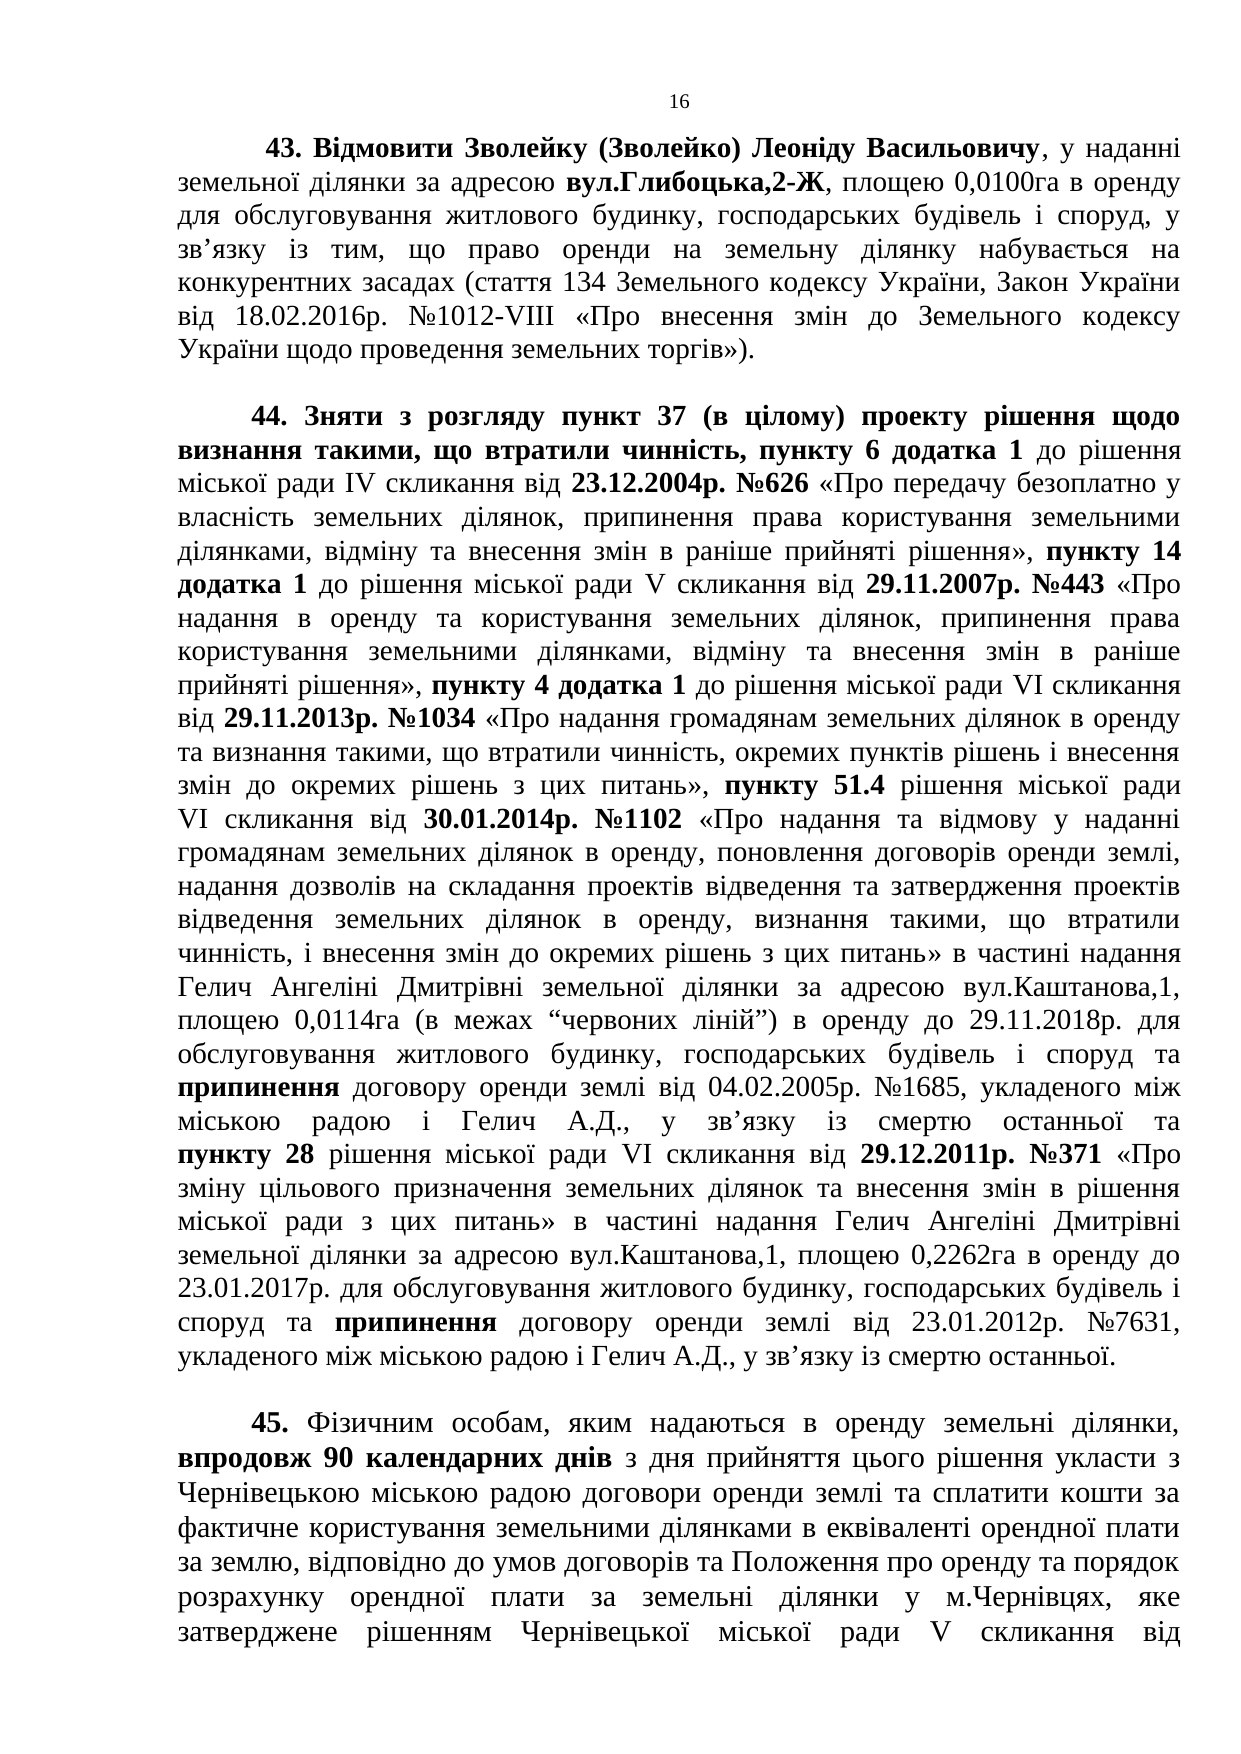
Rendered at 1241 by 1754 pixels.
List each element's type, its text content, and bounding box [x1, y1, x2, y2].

text 43. Відмовити Зволейку (Зволейко) Леоніду Васильовичу, у наданні земельної ділянки за адресою вул.Глибоцька,2-Ж, площею 0,0100га в оренду для обслуговування житлового будинку, господарських будівель і споруд, у зв’язку із тим, що право оренди на земельну ділянку набувається на конкурентних засадах (стаття 134 Земельного кодексу України, Закон України від 18.02.2016р. №1012-VIII «Про внесення змін до Земельного кодексу України щодо проведення земельних торгів»). [177, 130, 1181, 365]
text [177, 1405, 1181, 1647]
text 44. Зняти з розгляду пункт 37 (в цілому) проекту рішення щодо визнання такими, що втратили чинність, пункту 6 додатка 1 до рішення міської ради ІV скликання від 23.12.2004р. №626 «Про передачу безоплатно у власність земельних ділянок, припинення права користування земельними ділянками, відміну та внесення змін в раніше прийняті рішення», пункту 14 додатка 1 до рішення міської ради V скликання від 29.11.2007р. №443 «Про надання в оренду та користування земельних ділянок, припинення права користування земельними ділянками, відміну та внесення змін в раніше прийняті рішення», пункту 4 додатка 1 до рішення міської ради VІ скликання від 29.11.2013р. №1034 «Про надання громадянам земельних ділянок в оренду та визнання такими, що втратили чинність, окремих пунктів рішень і внесення змін до окремих рішень з цих питань», пункту 51.4 рішення міської ради VІ скликання від 30.01.2014р. №1102 «Про надання та відмову у наданні громадянам земельних ділянок в оренду, поновлення договорів оренди землі, надання дозволів на складання проектів відведення та затвердження проектів відведення земельних ділянок в оренду, визнання такими, що втратили чинність, і внесення змін до окремих рішень з цих питань» в частині надання Гелич Ангеліні Дмитрівні земельної ділянки за адресою вул.Каштанова,1, площею 0,0114га (в межах “червоних ліній”) в оренду до 29.11.2018р. для обслуговування житлового будинку, господарських будівель і споруд та припинення договору оренди землі від 04.02.2005р. №1685, укладеного між міською радою і Гелич А.Д., у зв’язку із смертю останньої та пункту 28 рішення міської ради VІ скликання від 29.12.2011р. №371 «Про зміну цільового призначення земельних ділянок та внесення змін в рішення міської ради з цих питань» в частині надання Гелич Ангеліні Дмитрівні земельної ділянки за адресою вул.Каштанова,1, площею 0,2262га в оренду до 23.01.2017р. для обслуговування житлового будинку, господарських будівель і споруд та припинення договору оренди землі від 23.01.2012р. №7631, укладеного між міською радою і Гелич А.Д., у зв’язку із смертю останньої. [177, 398, 1181, 1371]
